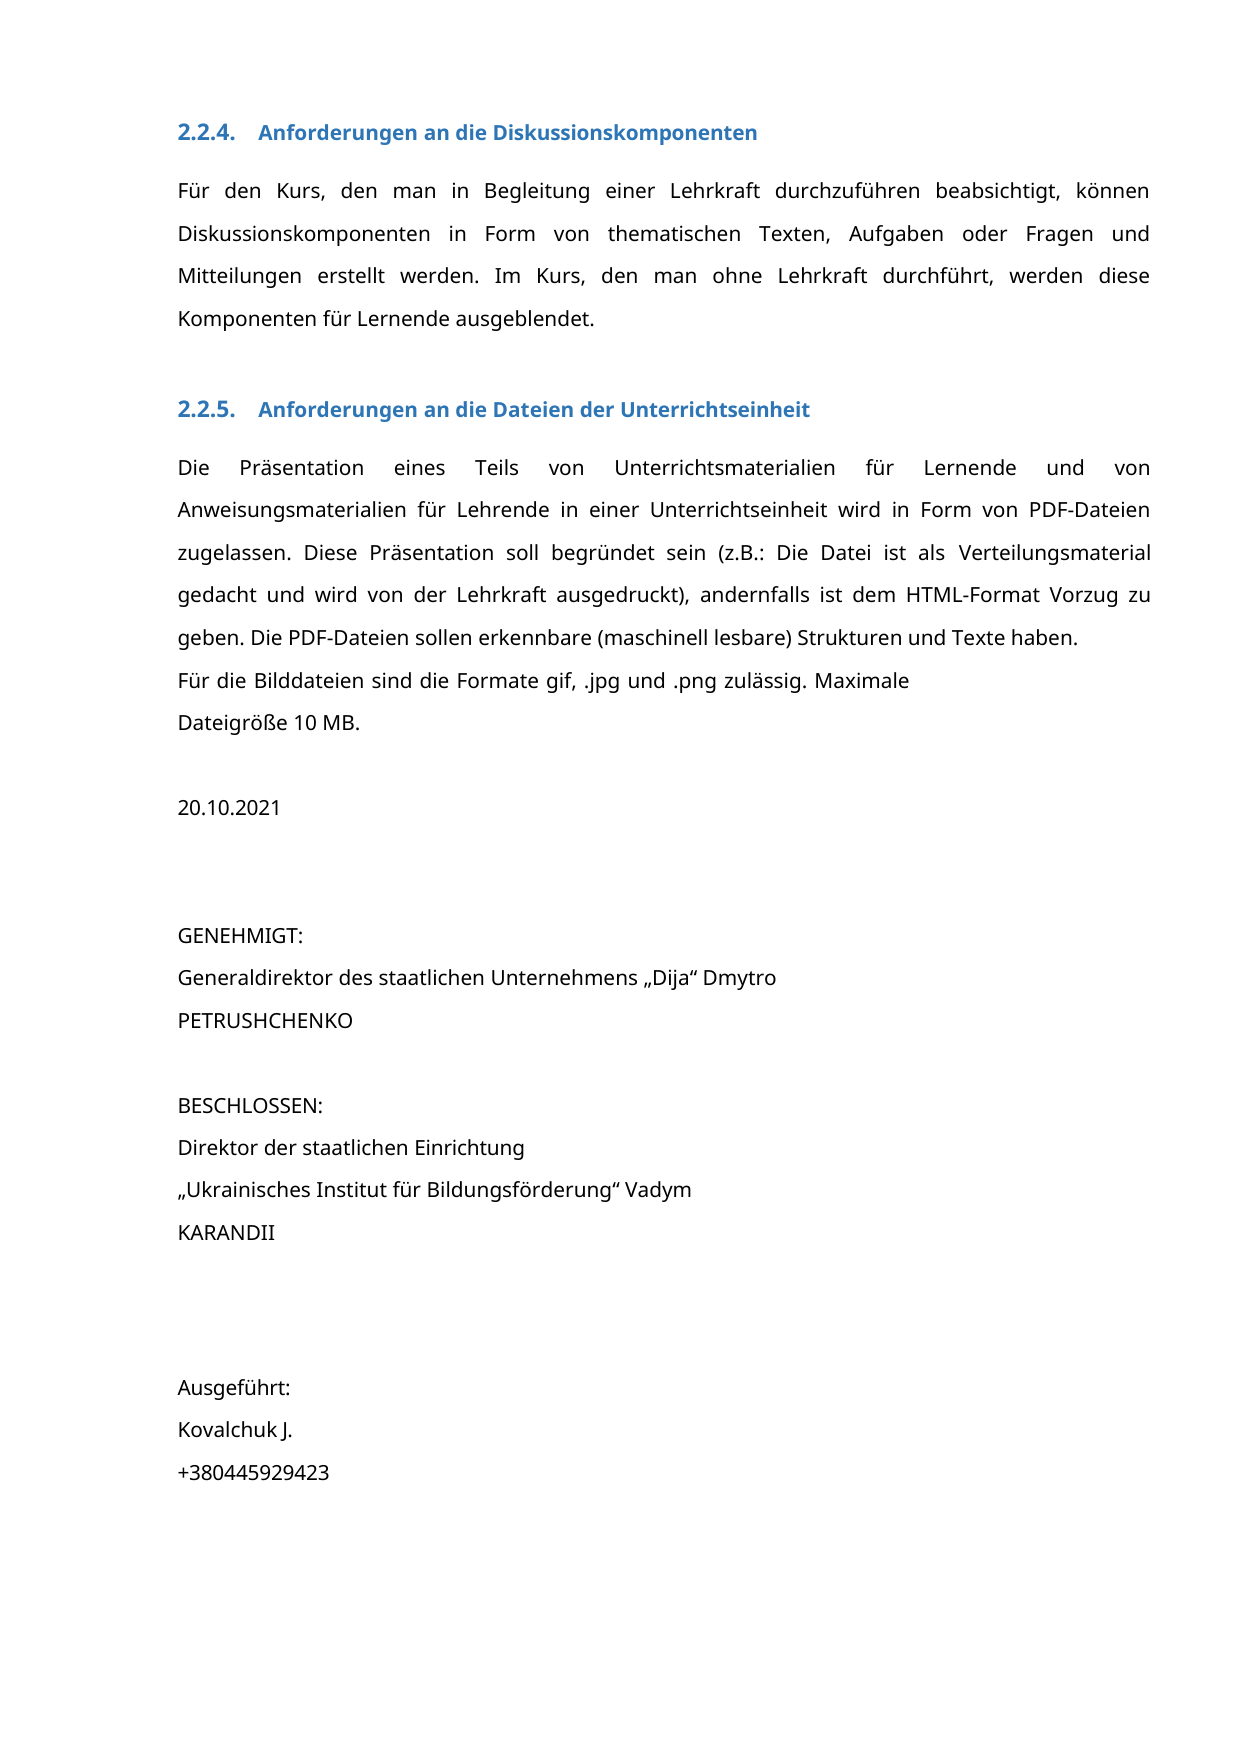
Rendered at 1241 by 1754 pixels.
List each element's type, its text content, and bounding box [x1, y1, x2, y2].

text GENEHMIGT: [177, 921, 1166, 949]
text +380445929423 [177, 1458, 1166, 1486]
text Für den Kurs, den man in Begleitung einer Lehrkraft durchzuführen beabsichtigt, können Diskussionskomponenten in Form von thematischen Texten, Aufgaben oder Fragen und Mitteilungen erstellt werden. Im Kurs, den man ohne Lehrkraft durchführt, werden diese Komponenten für Lernende ausgeblendet. [177, 176, 1152, 332]
text BESCHLOSSEN: [177, 1091, 1166, 1119]
text Für die Bilddateien sind die Formate gif, .jpg und .png zulässig. Maximale Dateigröße 10 MB. [177, 666, 910, 737]
text „Ukrainisches Institut für Bildungsförderung“ Vadym KARANDII [177, 1176, 767, 1247]
text Generaldirektor des staatlichen Unternehmens „Dija“ Dmytro PETRUSHCHENKO [177, 963, 868, 1034]
subtitle Anforderungen an die Diskussionskomponenten [177, 116, 1166, 147]
text Ausgeführt: Kovalchuk J. [177, 1373, 380, 1444]
text Die Präsentation eines Teils von Unterrichtsmaterialien für Lernende und von Anweisungsmaterialien für Lehrende in einer Unterrichtseinheit wird in Form von PDF-Dateien zugelassen. Diese Präsentation soll begründet sein (z.B.: Die Datei ist als Verteilungsmaterial gedacht und wird von der Lehrkraft ausgedruckt), andernfalls ist dem HTML-Format Vorzug zu geben. Die PDF-Dateien sollen erkennbare (maschinell lesbare) Strukturen und Texte haben. [177, 453, 1151, 652]
text 20.10.2021 [177, 793, 1166, 822]
subtitle Anforderungen an die Dateien der Unterrichtseinheit [177, 393, 1166, 424]
text Direktor der staatlichen Einrichtung [177, 1133, 1166, 1162]
